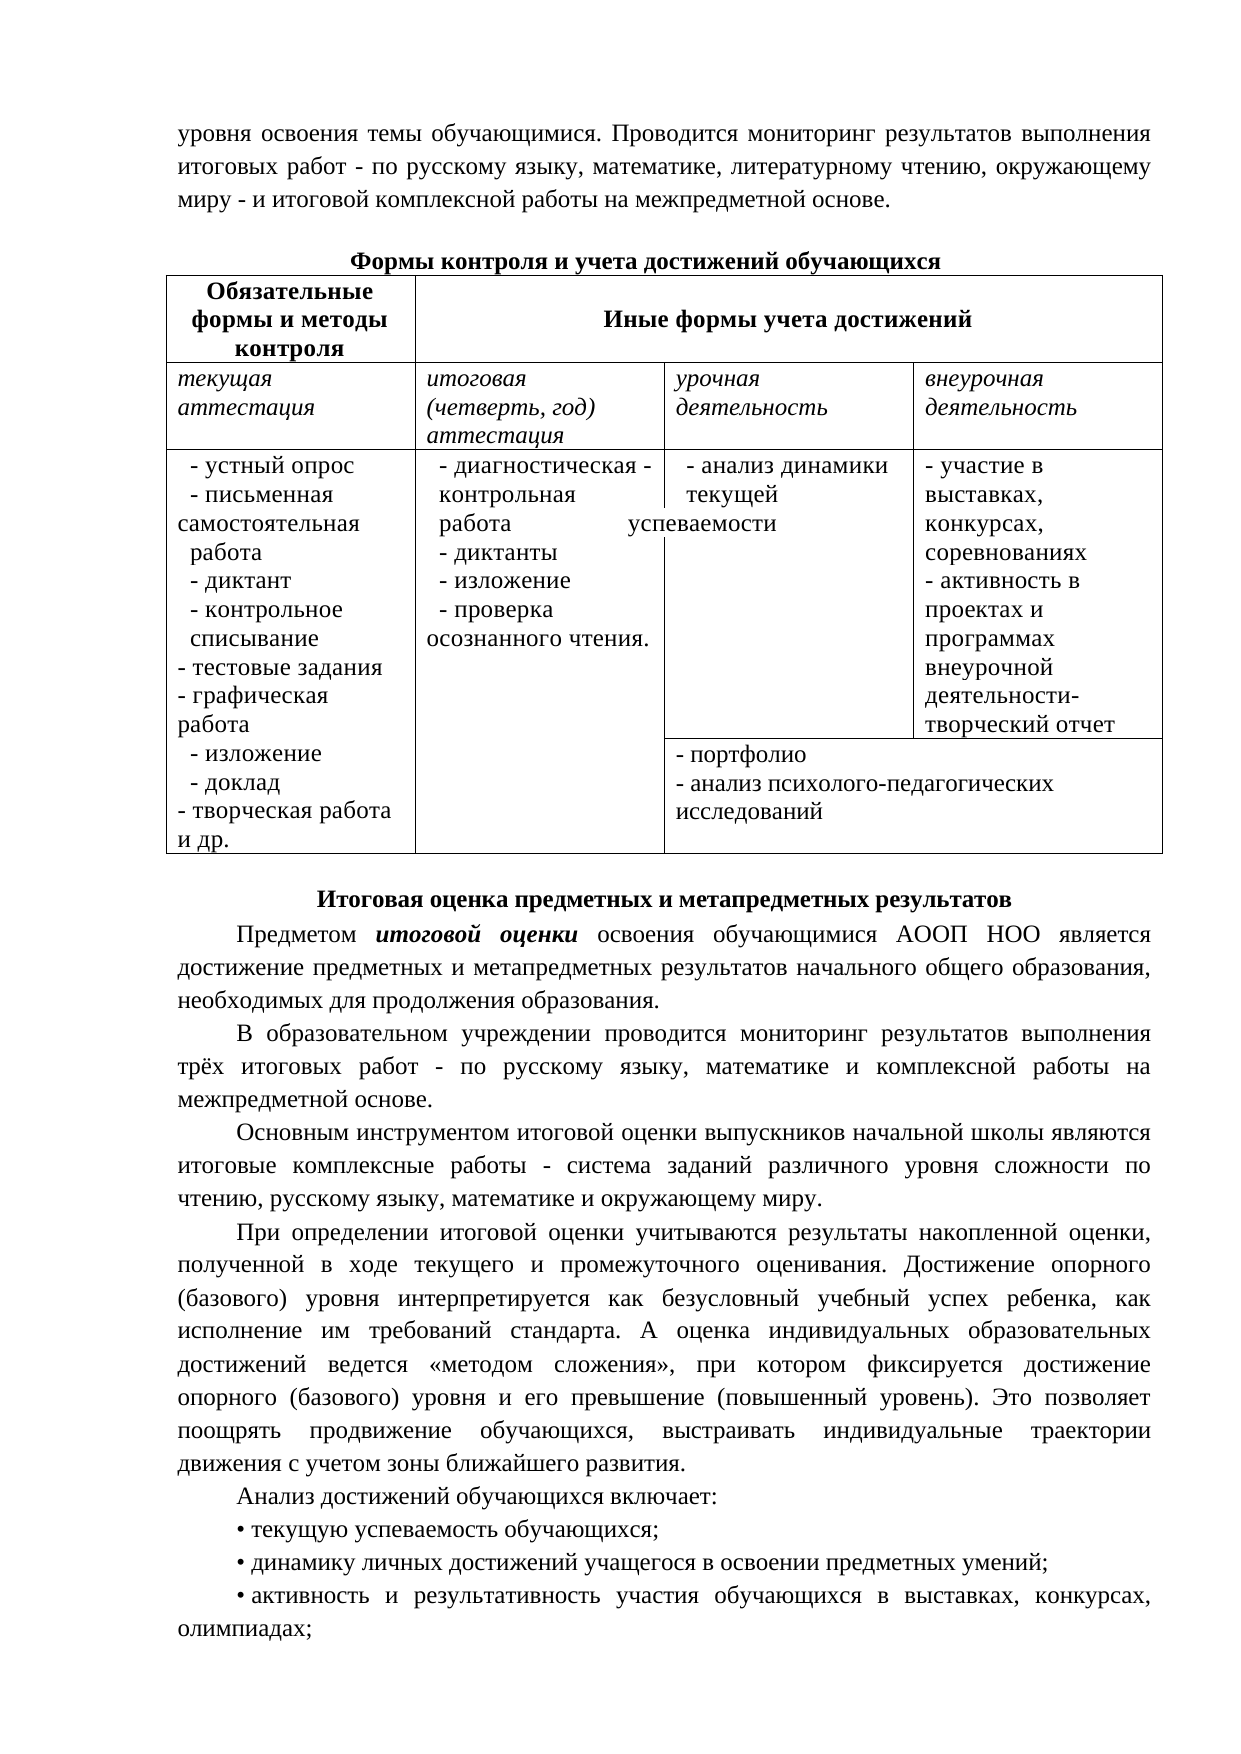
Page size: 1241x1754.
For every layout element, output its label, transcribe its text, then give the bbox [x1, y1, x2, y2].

text Предметом итоговой оценки освоения обучающимися АООП НОО является достижение предметных и метапредметных результатов начального общего образования, необходимых для продолжения образования. [177, 919, 1152, 1014]
table_cell - участие в выставках, конкурсах, соревнованиях - активность в проектах и программах внеурочной деятельности- творческий отчет [1043, 450, 1162, 738]
table_cell - портфолио - анализ психолого-педагогических исследований [665, 739, 1162, 853]
text Формы контроля и учета достижений обучающихся [177, 246, 1114, 275]
table_cell - диагностическая - контрольная работа - диктанты - изложение - проверка осознанного чтения. [416, 450, 664, 853]
table_cell урочная деятельность [665, 363, 913, 449]
text Анализ достижений обучающихся включает: [177, 1481, 1152, 1509]
list активность и результативность участия обучающихся в выставках, конкурсах, олимпиадах; [177, 1580, 1152, 1642]
table_cell внеурочная деятельность [914, 363, 1162, 449]
table_header Иные формы учета достижений [416, 276, 1162, 362]
list текущую успеваемость обучающихся; [177, 1514, 1152, 1542]
table_cell - устный опрос - письменная самостоятельная работа - диктант - контрольное списывание - тестовые задания - графическая работа - изложение - доклад - творческая работа и др. [229, 450, 415, 853]
text Основным инструментом итоговой оценки выпускников начальной школы являются итоговые комплексные работы - система заданий различного уровня сложности по чтению, русскому языку, математике и окружающему миру. [177, 1117, 1152, 1212]
table_cell текущая аттестация [167, 363, 415, 449]
text В образовательном учреждении проводится мониторинг результатов выполнения трёх итоговых работ - по русскому языку, математике и комплексной работы на межпредметной основе. [177, 1018, 1152, 1113]
table_cell - анализ динамики текущей успеваемости [665, 450, 913, 738]
table_header Обязательные формы и методы контроля [167, 276, 415, 362]
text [177, 118, 1152, 213]
table_cell итоговая (четверть, год) аттестация [416, 363, 664, 449]
list динамику личных достижений учащегося в освоении предметных умений; [177, 1547, 1152, 1576]
text При определении итоговой оценки учитываются результаты накопленной оценки, полученной в ходе текущего и промежуточного оценивания. Достижение опорного (базового) уровня интерпретируется как безусловный учебный успех ребенка, как исполнение им требований стандарта. А оценка индивидуальных образовательных достижений ведется «методом сложения», при котором фиксируется достижение опорного (базового) уровня и его превышение (повышенный уровень). Это позволяет поощрять продвижение обучающихся, выстраивать индивидуальные траектории движения с учетом зоны ближайшего развития. [177, 1217, 1152, 1476]
text Итоговая оценка предметных и метапредметных результатов [177, 884, 1152, 913]
